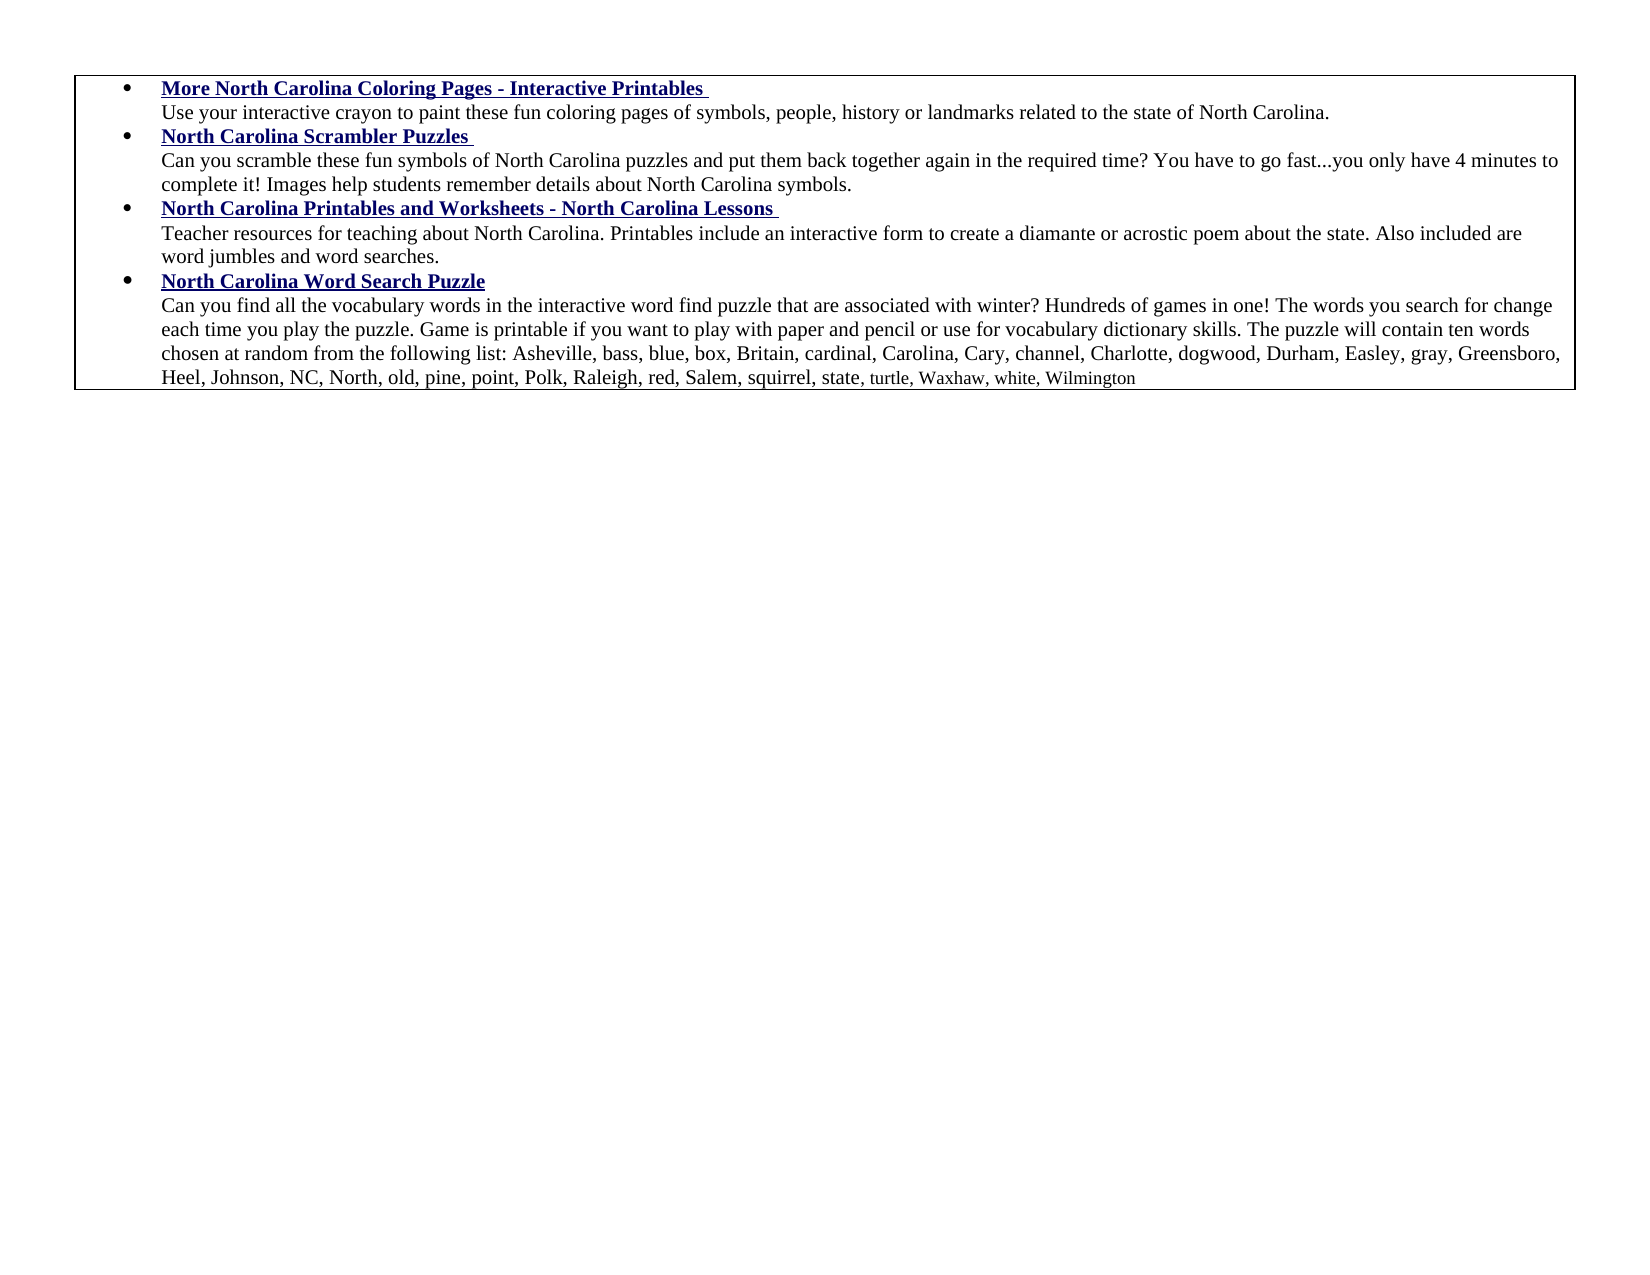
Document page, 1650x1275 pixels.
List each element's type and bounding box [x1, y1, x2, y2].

table_cell [76, 76, 1574, 389]
